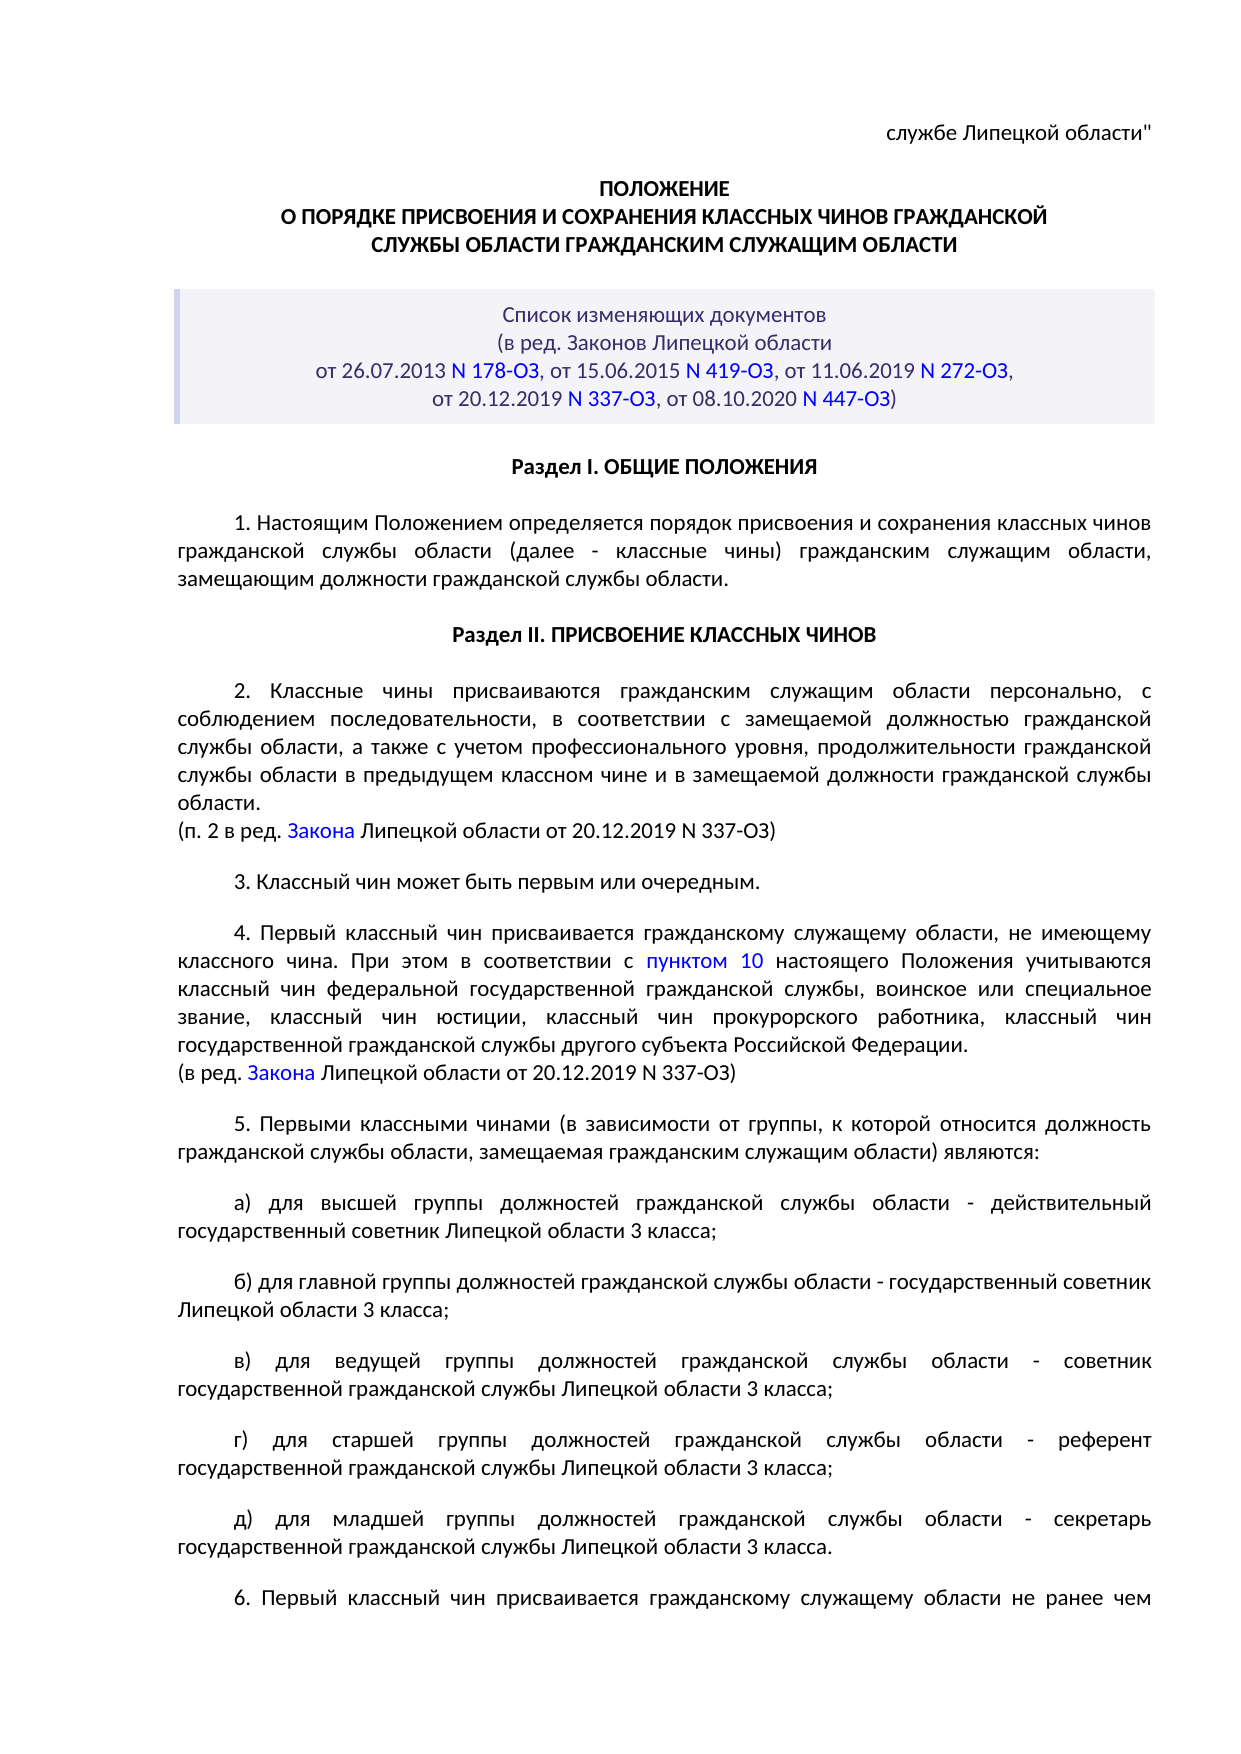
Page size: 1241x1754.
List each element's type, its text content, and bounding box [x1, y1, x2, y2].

table_header Список изменяющих документов (в ред. Законов Липецкой области от 26.07.2013 N 178-ОЗ, от 15.06.2015 N 419-ОЗ, от 11.06.2019 N 272-ОЗ, от 20.12.2019 N 337-ОЗ, от 08.10.2020 N 447-ОЗ) [180, 289, 1149, 424]
title СЛУЖБЫ ОБЛАСТИ ГРАЖДАНСКИМ СЛУЖАЩИМ ОБЛАСТИ [177, 230, 1152, 258]
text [177, 1583, 1152, 1611]
text службе Липецкой области" [177, 118, 1152, 146]
text 3. Классный чин может быть первым или очередным. [177, 867, 1152, 895]
text а) для высшей группы должностей гражданской службы области - действительный государственный советник Липецкой области 3 класса; [177, 1188, 1152, 1244]
text в) для ведущей группы должностей гражданской службы области - советник государственной гражданской службы Липецкой области 3 класса; [177, 1346, 1152, 1402]
text 4. Первый классный чин присваивается гражданскому служащему области, не имеющему классного чина. При этом в соответствии с пунктом 10 настоящего Положения учитываются классный чин федеральной государственной гражданской службы, воинское или специальное звание, классный чин юстиции, классный чин прокурорского работника, классный чин государственной гражданской службы другого субъекта Российской Федерации. [177, 918, 1152, 1058]
text 5. Первыми классными чинами (в зависимости от группы, к которой относится должность гражданской службы области, замещаемая гражданским служащим области) являются: [177, 1109, 1152, 1165]
text 2. Классные чины присваиваются гражданским служащим области персонально, с соблюдением последовательности, в соответствии с замещаемой должностью гражданской службы области, а также с учетом профессионального уровня, продолжительности гражданской службы области в предыдущем классном чине и в замещаемой должности гражданской службы области. [177, 676, 1152, 816]
title Раздел I. ОБЩИЕ ПОЛОЖЕНИЯ [177, 452, 1152, 480]
title ПОЛОЖЕНИЕ [177, 174, 1152, 202]
text (в ред. Закона Липецкой области от 20.12.2019 N 337-ОЗ) [177, 1058, 1152, 1086]
text д) для младшей группы должностей гражданской службы области - секретарь государственной гражданской службы Липецкой области 3 класса. [177, 1504, 1152, 1560]
text г) для старшей группы должностей гражданской службы области - референт государственной гражданской службы Липецкой области 3 класса; [177, 1425, 1152, 1481]
text 1. Настоящим Положением определяется порядок присвоения и сохранения классных чинов гражданской службы области (далее - классные чины) гражданским служащим области, замещающим должности гражданской службы области. [177, 508, 1152, 592]
text б) для главной группы должностей гражданской службы области - государственный советник Липецкой области 3 класса; [177, 1267, 1152, 1323]
title О ПОРЯДКЕ ПРИСВОЕНИЯ И СОХРАНЕНИЯ КЛАССНЫХ ЧИНОВ ГРАЖДАНСКОЙ [177, 202, 1152, 230]
text (п. 2 в ред. Закона Липецкой области от 20.12.2019 N 337-ОЗ) [177, 816, 1152, 844]
title Раздел II. ПРИСВОЕНИЕ КЛАССНЫХ ЧИНОВ [177, 620, 1152, 648]
